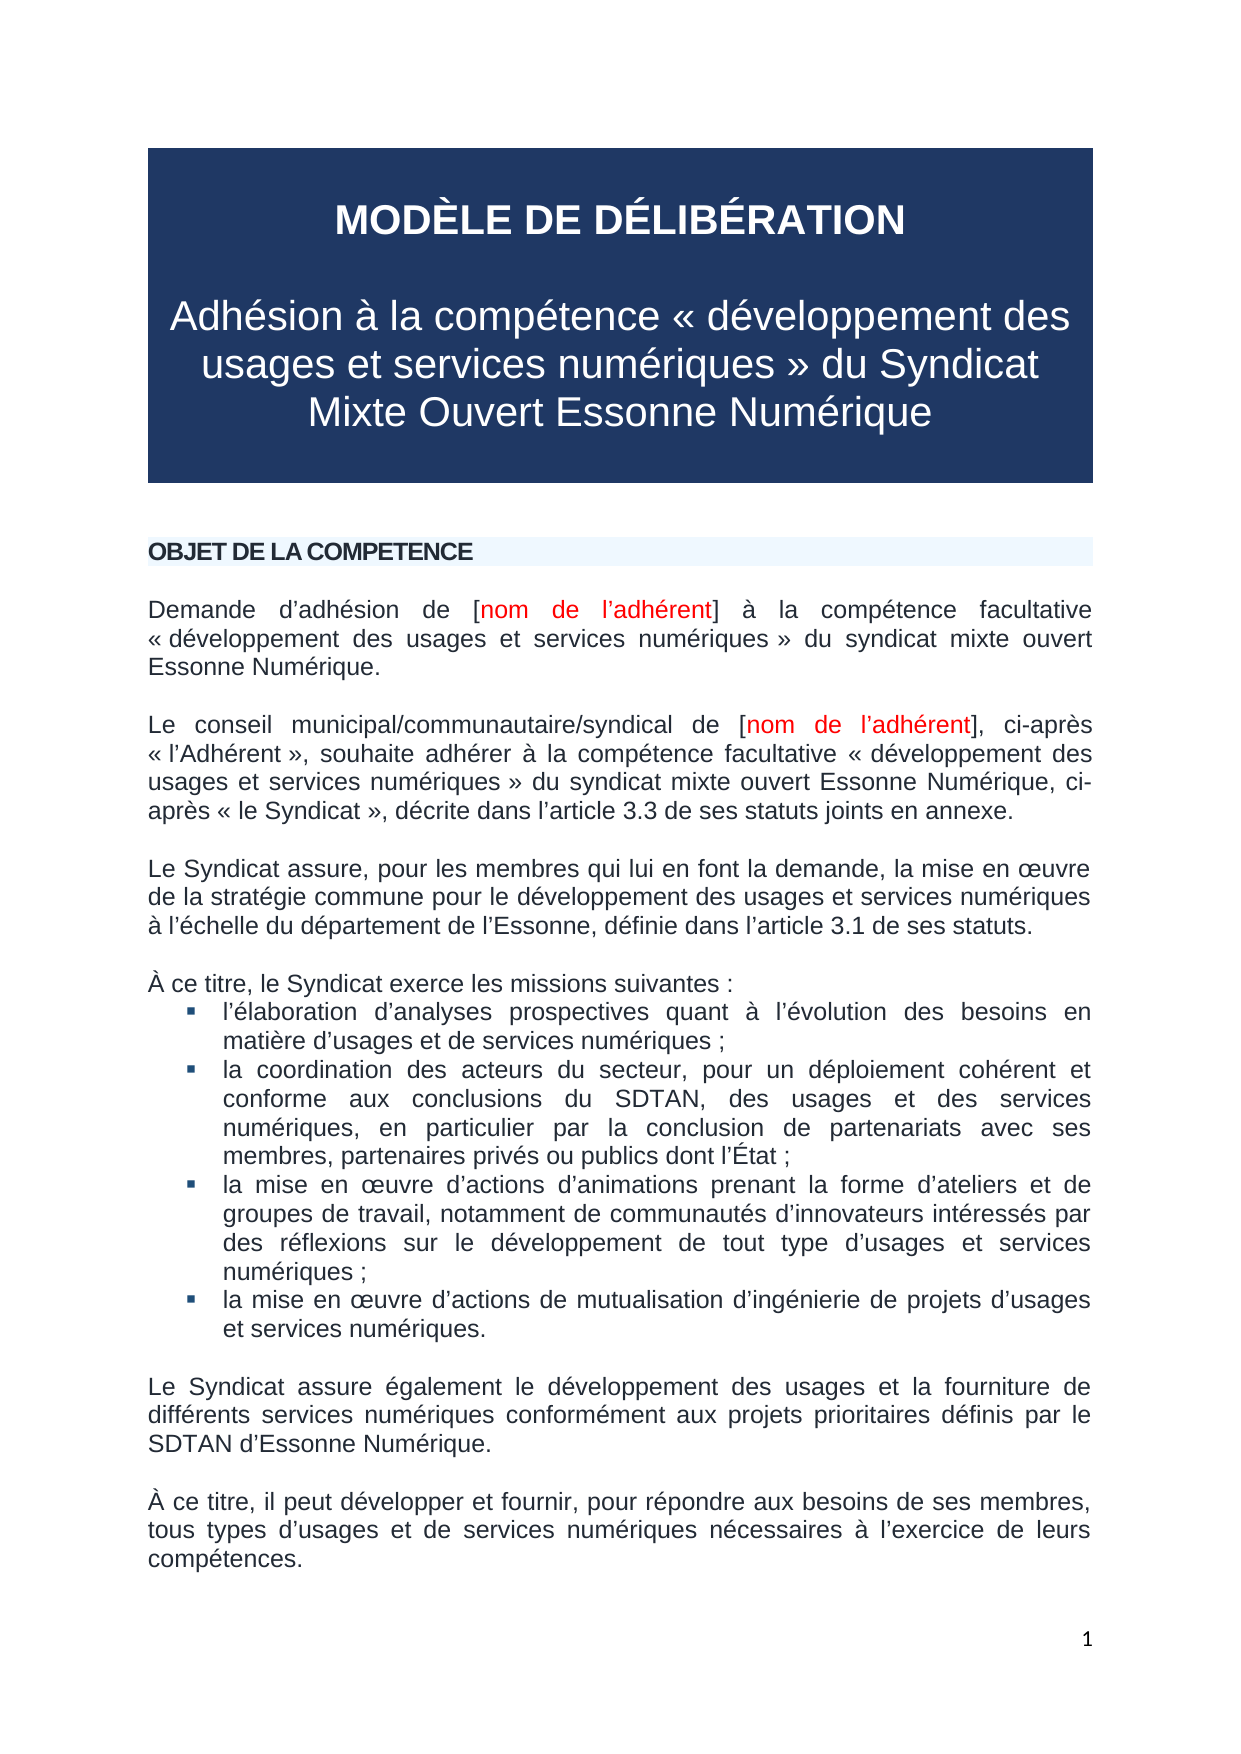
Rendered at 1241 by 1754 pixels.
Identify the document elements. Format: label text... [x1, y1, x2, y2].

text Le Syndicat assure également le développement des usages et la fourniture de différents services numériques conformément aux projets prioritaires définis par le SDTAN d’Essonne Numérique. [148, 1372, 1093, 1458]
list l’élaboration d’analyses prospectives quant à l’évolution des besoins en matière d’usages et de services numériques ; [185, 997, 1093, 1055]
title OBJET DE LA COMPETENCE [148, 537, 1093, 566]
list la coordination des acteurs du secteur, pour un déploiement cohérent et conforme aux conclusions du SDTAN, des usages et des services numériques, en particulier par la conclusion de partenariats avec ses membres, partenaires privés ou publics dont l’État ; [185, 1055, 1093, 1170]
text Le conseil municipal/communautaire/syndical de [nom de l’adhérent], ci-après « l’Adhérent », souhaite adhérer à la compétence facultative « développement des usages et services numériques » du syndicat mixte ouvert Essonne Numérique, ci-après « le Syndicat », décrite dans l’article 3.3 de ses statuts joints en annexe. [148, 710, 1093, 825]
text MODÈLE DE DÉLIBÉRATION [148, 196, 1093, 243]
title Demande d’adhésion de [nom de l’adhérent] à la compétence facultative « développement des usages et services numériques » du syndicat mixte ouvert Essonne Numérique. [148, 566, 1093, 681]
text Adhésion à la compétence « développement des usages et services numériques » du Syndicat Mixte Ouvert Essonne Numérique [148, 291, 1093, 435]
text À ce titre, le Syndicat exerce les missions suivantes : [148, 969, 1093, 997]
text À ce titre, il peut développer et fournir, pour répondre aux besoins de ses membres, tous types d’usages et de services numériques nécessaires à l’exercice de leurs compétences. [148, 1487, 1093, 1573]
text Le Syndicat assure, pour les membres qui lui en font la demande, la mise en œuvre de la stratégie commune pour le développement des usages et services numériques à l’échelle du département de l’Essonne, définie dans l’article 3.1 de ses statuts. [148, 854, 1093, 940]
list la mise en œuvre d’actions d’animations prenant la forme d’ateliers et de groupes de travail, notamment de communautés d’innovateurs intéressés par des réflexions sur le développement de tout type d’usages et services numériques ; [185, 1170, 1093, 1285]
list la mise en œuvre d’actions de mutualisation d’ingénierie de projets d’usages et services numériques. [185, 1285, 1093, 1343]
